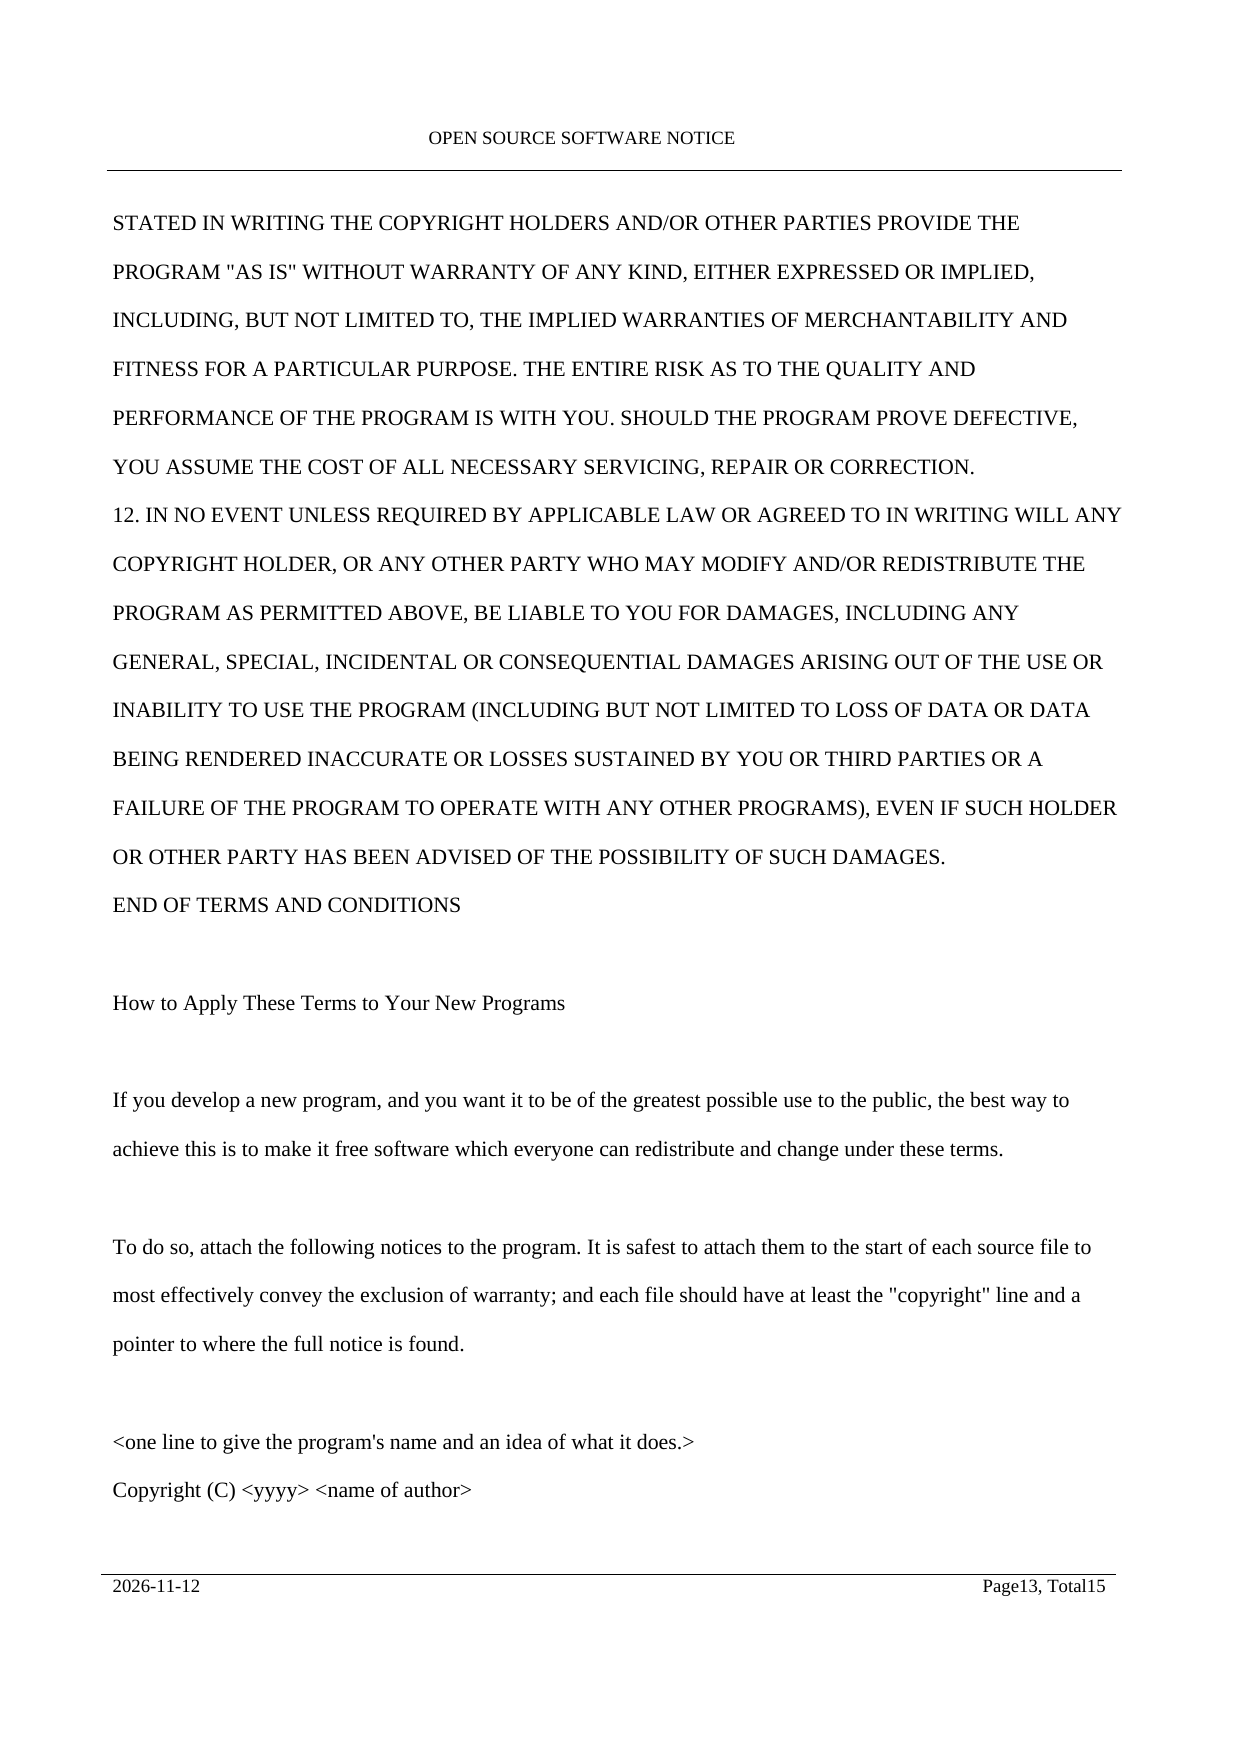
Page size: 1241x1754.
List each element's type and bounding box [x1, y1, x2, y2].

text [112, 206, 1128, 1506]
